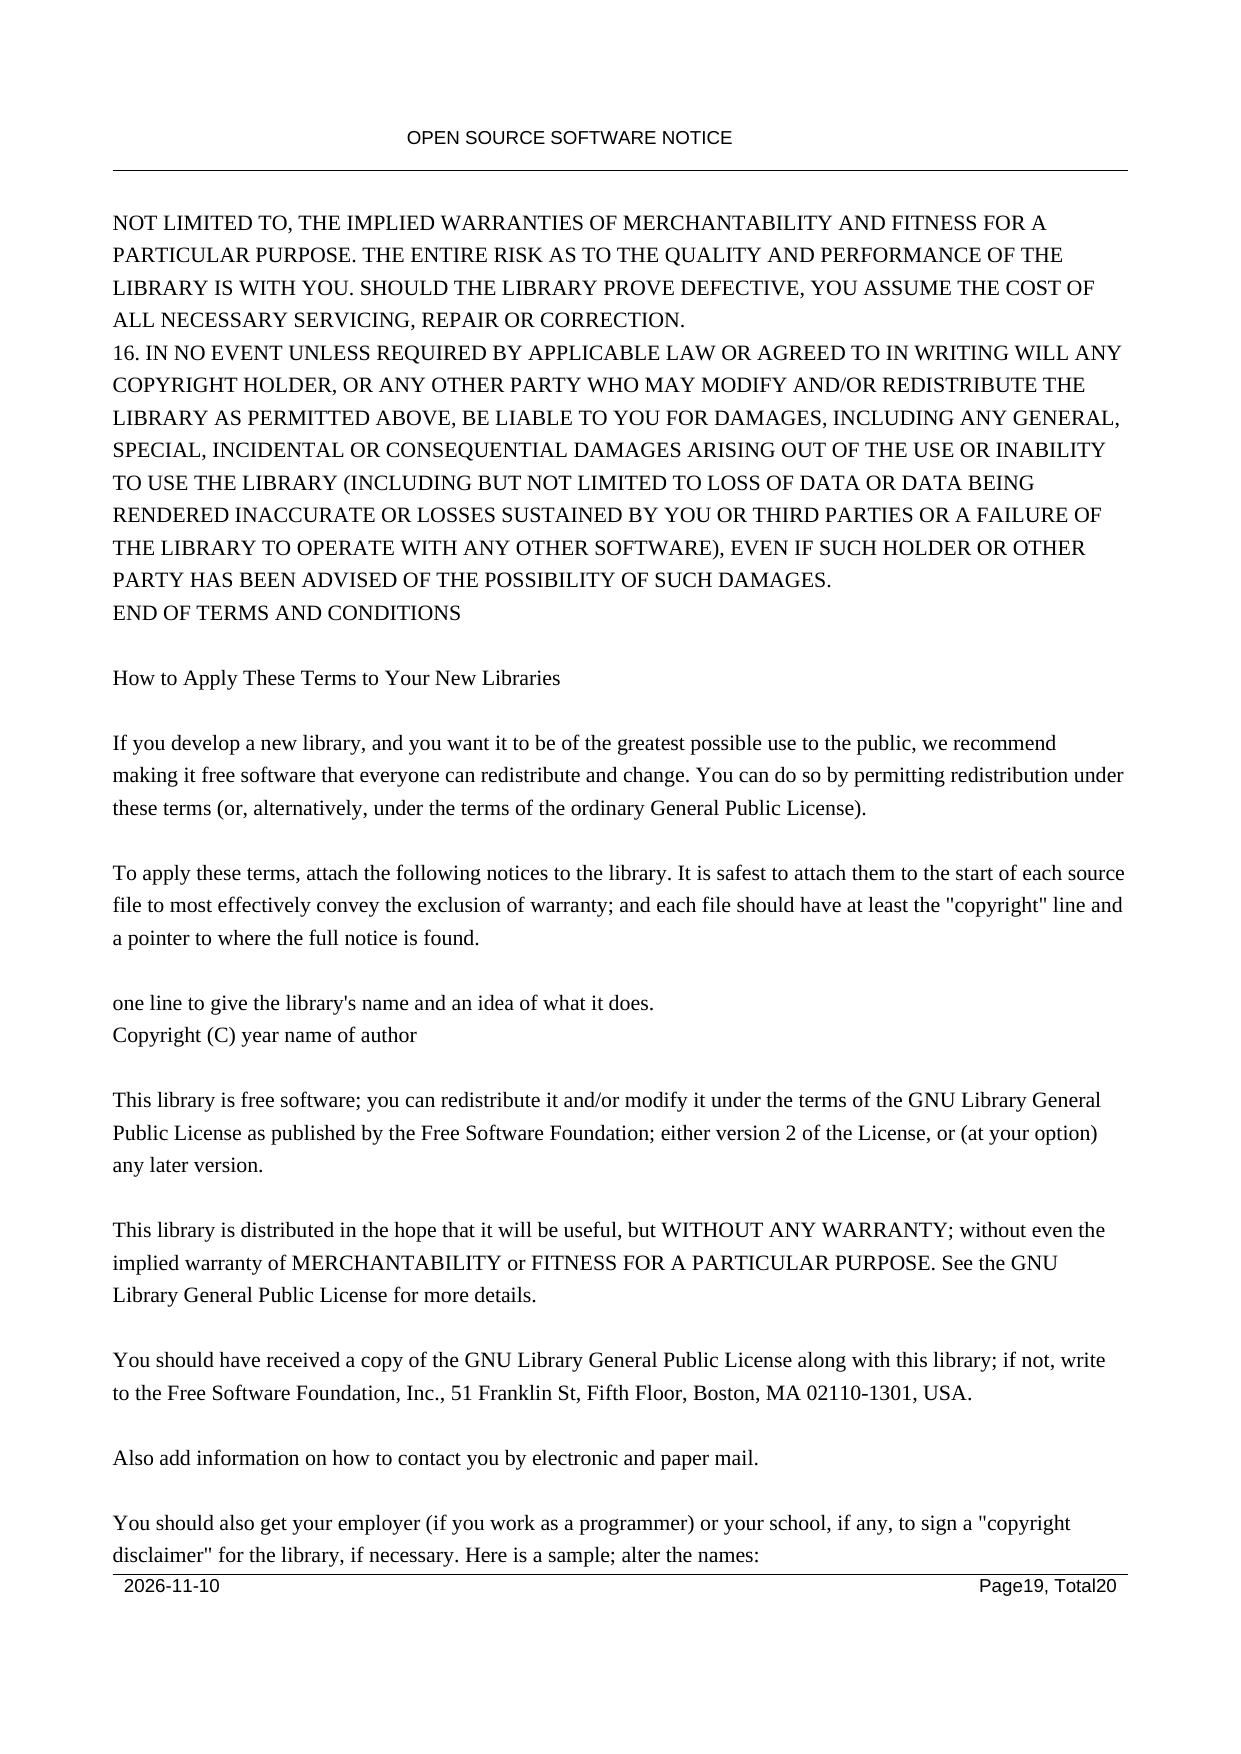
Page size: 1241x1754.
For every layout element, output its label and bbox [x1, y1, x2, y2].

text [112, 206, 1128, 1571]
